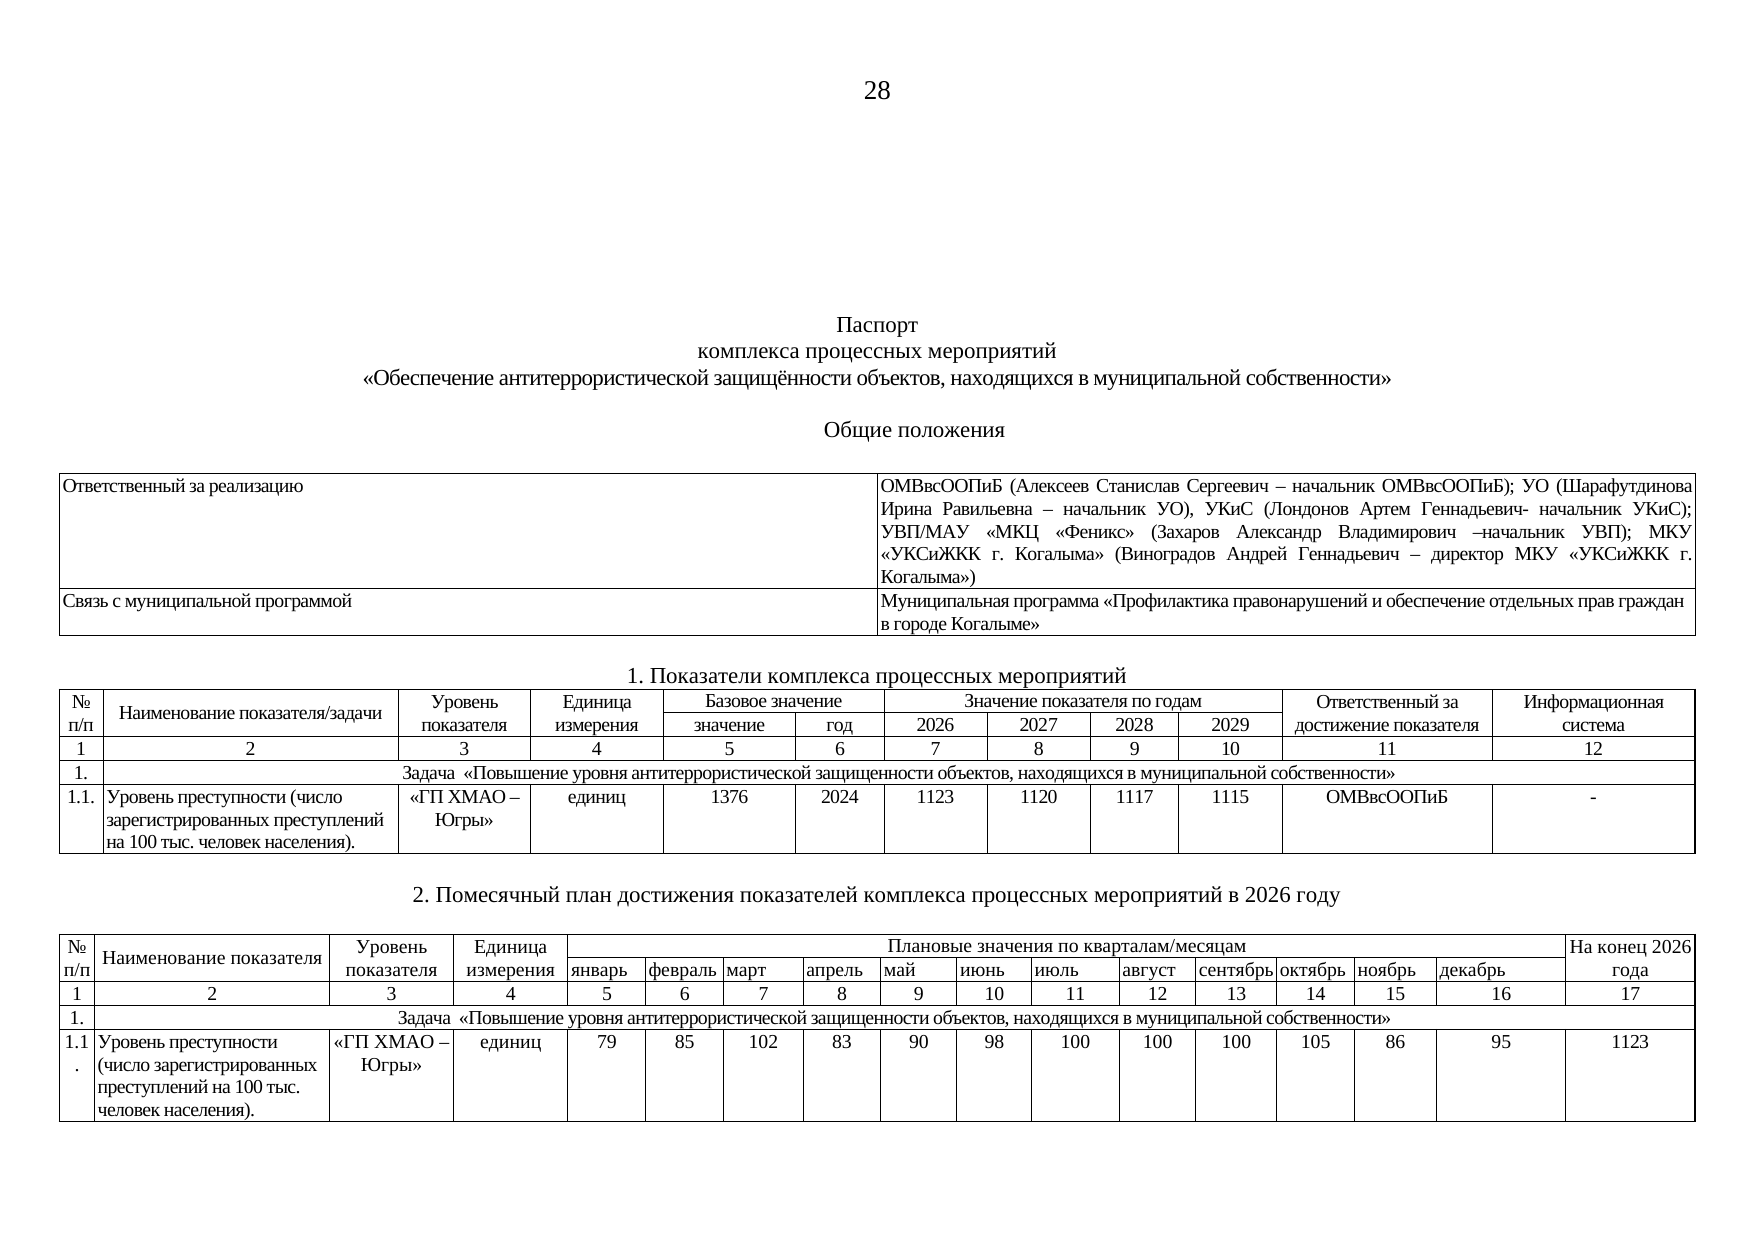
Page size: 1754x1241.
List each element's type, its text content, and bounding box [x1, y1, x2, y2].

table_cell Уровень преступности (число зарегистрированных преступлений на 100 тыс. человек населения). [95, 1030, 329, 1121]
table_header На конец 2026 года [1566, 935, 1694, 981]
table_cell 8 [804, 982, 880, 1005]
table_cell май [881, 958, 956, 981]
table_cell 1.1. [60, 785, 103, 853]
table_header Единица измерения [531, 690, 663, 736]
text Паспорт [59, 311, 1695, 337]
table_cell 98 [957, 1030, 1031, 1121]
table_cell 11 [1283, 737, 1492, 760]
table_cell 2024 [796, 785, 884, 853]
table_cell 90 [881, 1030, 956, 1121]
table_header Наименование показателя/задачи [104, 690, 398, 736]
table_cell - [1493, 785, 1694, 853]
table_cell единиц [454, 1030, 567, 1121]
table_cell «ГП ХМАО – Югры» [399, 785, 530, 853]
table_cell Уровень преступности (число зарегистрированных преступлений на 100 тыс. человек населения). [104, 785, 398, 853]
table_cell Муниципальная программа «Профилактика правонарушений и обеспечение отдельных прав граждан в городе Когалыме» [878, 589, 1695, 635]
table_cell 1. [60, 1006, 94, 1029]
table_header Ответственный за достижение показателя [1283, 690, 1492, 736]
table_cell 1123 [885, 785, 987, 853]
table_cell 13 [1196, 982, 1276, 1005]
table_cell 5 [568, 982, 645, 1005]
table_cell август [1120, 958, 1195, 981]
table_cell 12 [1120, 982, 1195, 1005]
table_cell 100 [1120, 1030, 1195, 1121]
table_cell год [796, 713, 884, 736]
text «Обеспечение антитеррористической защищённости объектов, находящихся в муниципальной собственности» [59, 364, 1695, 390]
table_header Базовое значение [664, 690, 884, 712]
table_cell 9 [1091, 737, 1178, 760]
table_cell 105 [1277, 1030, 1354, 1121]
table_cell 10 [1179, 737, 1282, 760]
text 1. Показатели комплекса процессных мероприятий [59, 662, 1695, 688]
table_cell июнь [957, 958, 1031, 981]
table_cell ноябрь [1355, 958, 1436, 981]
table_cell 6 [646, 982, 723, 1005]
table_cell 85 [646, 1030, 723, 1121]
table_cell «ГП ХМАО – Югры» [330, 1030, 453, 1121]
table_cell июль [1032, 958, 1119, 981]
table_cell 2027 [988, 713, 1090, 736]
table_cell 95 [1437, 1030, 1565, 1121]
table_header Плановые значения по кварталам/месяцам [568, 935, 1565, 957]
table_cell 4 [531, 737, 663, 760]
table_cell 12 [1493, 737, 1694, 760]
table_cell 1376 [664, 785, 795, 853]
table_cell 5 [664, 737, 795, 760]
table_cell 1.1. [60, 1030, 94, 1121]
table_header Уровень показателя [399, 690, 530, 736]
table_cell 14 [1277, 982, 1354, 1005]
table_cell 86 [1355, 1030, 1436, 1121]
table_cell 1115 [1179, 785, 1282, 853]
table_cell 102 [724, 1030, 803, 1121]
table_cell 1120 [988, 785, 1090, 853]
table_cell Связь с муниципальной программой [60, 589, 877, 635]
table_header Ответственный за реализацию [60, 474, 877, 588]
table_cell сентябрь [1196, 958, 1276, 981]
table_cell 100 [1032, 1030, 1119, 1121]
table_cell 1 [60, 982, 94, 1005]
table_header Единица измерения [454, 935, 567, 981]
table_cell 8 [988, 737, 1090, 760]
table_cell 2029 [1179, 713, 1282, 736]
list Общие положения [134, 416, 1695, 443]
text 2. Помесячный план достижения показателей комплекса процессных мероприятий в 2026 году [59, 881, 1695, 907]
table_cell ОМВвсООПиБ [1283, 785, 1492, 853]
table_cell 7 [885, 737, 987, 760]
table_cell апрель [804, 958, 880, 981]
table_header № п/п [60, 935, 94, 981]
table_cell 83 [804, 1030, 880, 1121]
table_header ОМВвсООПиБ (Алексеев Станислав Сергеевич – начальник ОМВвсООПиБ); УО (Шарафутдинова Ирина Равильевна – начальник УО), УКиС (Лондонов Артем Геннадьевич- начальник УКиС); УВП/МАУ «МКЦ «Феникс» (Захаров Александр Владимирович –начальник УВП); МКУ «УКСиЖКК г. Когалыма» (Виноградов Андрей Геннадьевич – директор МКУ «УКСиЖКК г. Когалыма») [878, 474, 1695, 588]
table_cell единиц [531, 785, 663, 853]
table_cell 79 [568, 1030, 645, 1121]
table_cell октябрь [1277, 958, 1354, 981]
table_cell 1 [60, 737, 103, 760]
table_cell Задача «Повышение уровня антитеррористической защищенности объектов, находящихся в муниципальной собственности» [95, 1006, 1694, 1029]
table_cell 9 [881, 982, 956, 1005]
table_cell февраль [646, 958, 723, 981]
table_cell значение [664, 713, 795, 736]
table_header Наименование показателя [95, 935, 329, 981]
table_header Значение показателя по годам [885, 690, 1282, 712]
table_cell 11 [1032, 982, 1119, 1005]
table_cell 7 [724, 982, 803, 1005]
table_cell 4 [454, 982, 567, 1005]
table_cell 1123 [1566, 1030, 1694, 1121]
table_cell 3 [330, 982, 453, 1005]
table_cell 2 [95, 982, 329, 1005]
table_cell 16 [1437, 982, 1565, 1005]
table_cell декабрь [1437, 958, 1565, 981]
table_cell 1117 [1091, 785, 1178, 853]
text комплекса процессных мероприятий [59, 337, 1695, 364]
table_header № п/п [60, 690, 103, 736]
table_header Информационная система [1493, 690, 1694, 736]
table_cell 2026 [885, 713, 987, 736]
table_cell 3 [399, 737, 530, 760]
table_cell 2028 [1091, 713, 1178, 736]
table_cell 15 [1355, 982, 1436, 1005]
table_cell 1. [60, 761, 103, 784]
table_cell 2 [104, 737, 398, 760]
table_cell 6 [796, 737, 884, 760]
table_cell март [724, 958, 803, 981]
table_cell 100 [1196, 1030, 1276, 1121]
table_cell январь [568, 958, 645, 981]
table_cell 10 [957, 982, 1031, 1005]
table_cell 17 [1566, 982, 1694, 1005]
table_header Уровень показателя [330, 935, 453, 981]
table_cell Задача «Повышение уровня антитеррористической защищенности объектов, находящихся в муниципальной собственности» [104, 761, 1694, 784]
